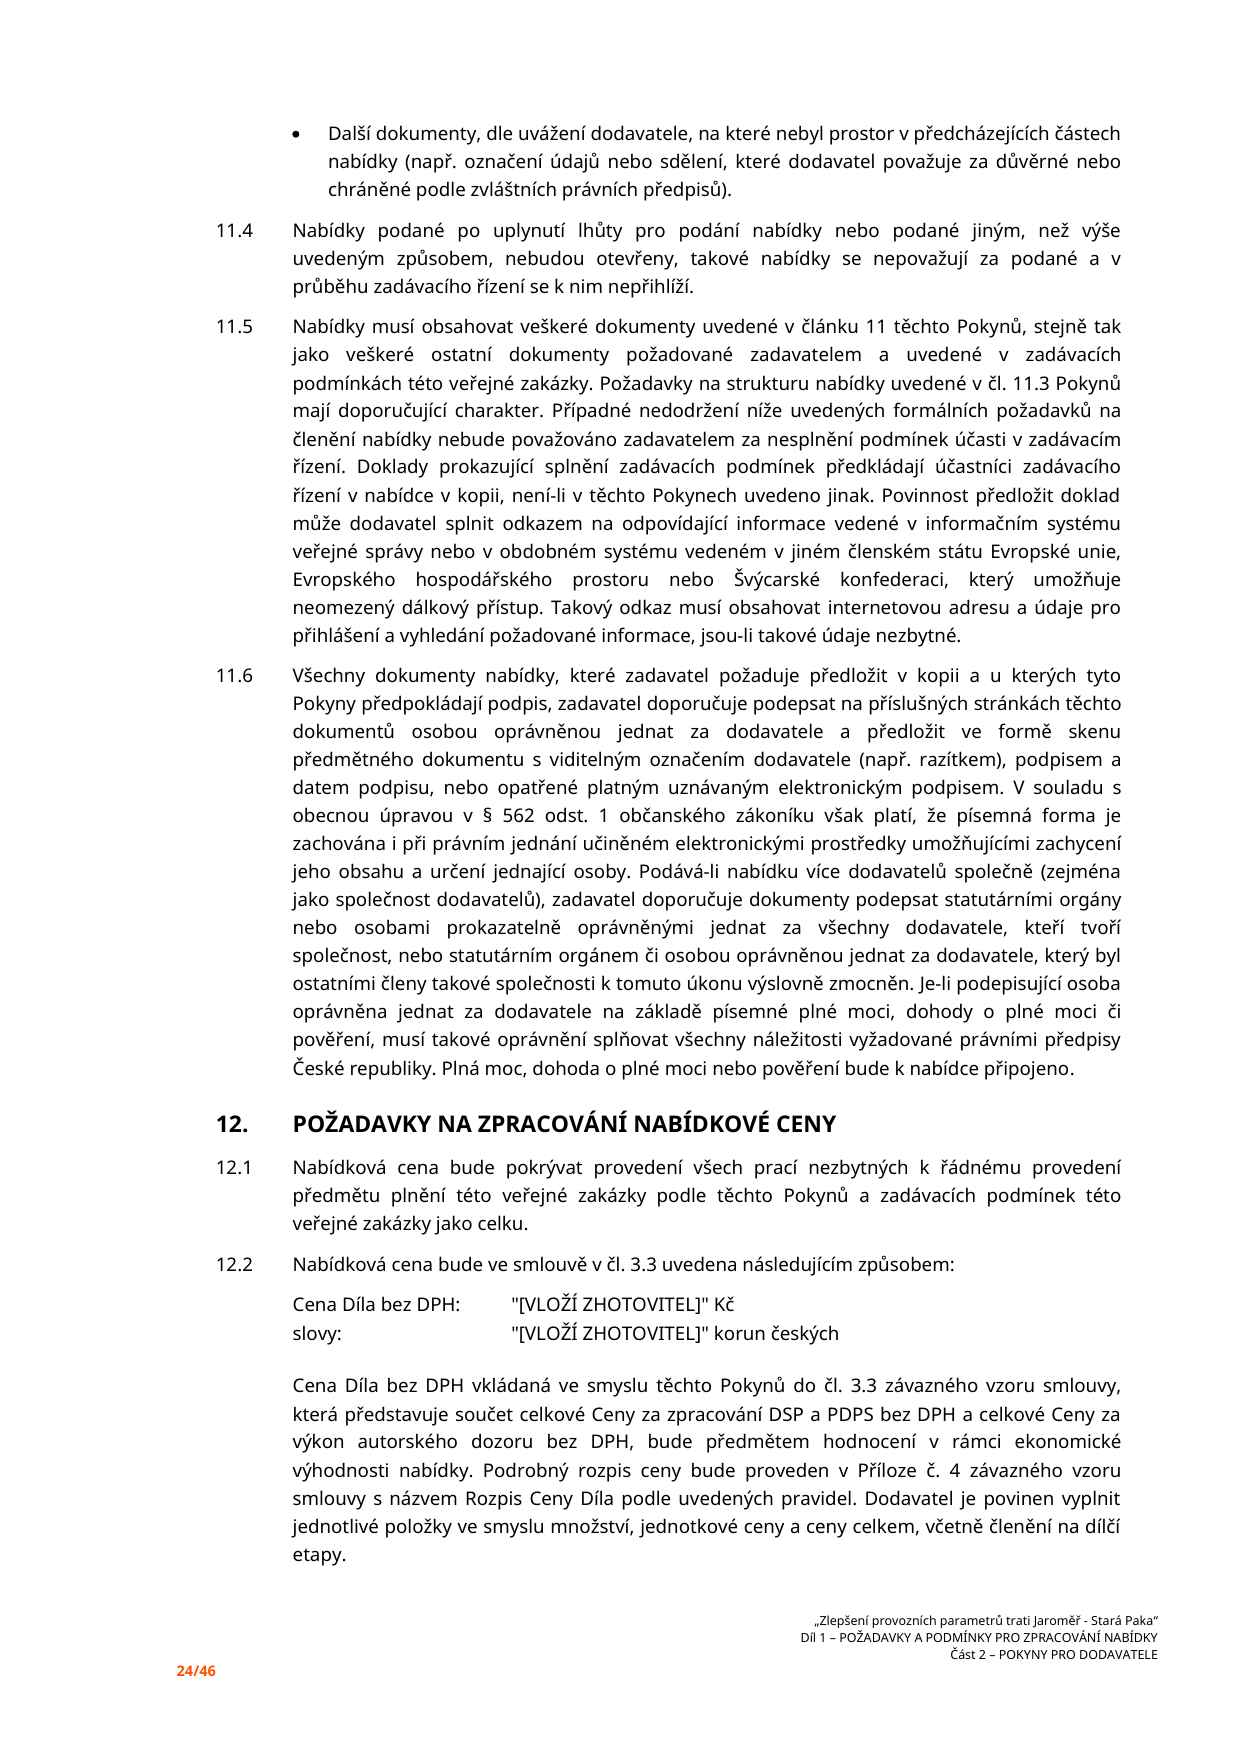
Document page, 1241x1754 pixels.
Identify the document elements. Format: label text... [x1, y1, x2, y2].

list slovy: "[VLOŽÍ ZHOTOVITEL]" korun českých [292, 1320, 1122, 1345]
list Cena Díla bez DPH: "[VLOŽÍ ZHOTOVITEL]" Kč [292, 1292, 1122, 1317]
text Nabídková cena bude ve smlouvě v čl. 3.3 uvedena následujícím způsobem: [216, 1251, 1122, 1277]
list Cena Díla bez DPH vkládaná ve smyslu těchto Pokynů do čl. 3.3 závazného vzoru smlouvy, která představuje součet celkové Ceny za zpracování DSP a PDPS bez DPH a celkové Ceny za výkon autorského dozoru bez DPH, bude předmětem hodnocení v rámci ekonomické výhodnosti nabídky. Podrobný rozpis ceny bude proveden v Příloze č. 4 závazného vzoru smlouvy s názvem Rozpis Ceny Díla podle uvedených pravidel. Dodavatel je povinen vyplnit jednotlivé položky ve smyslu množství, jednotkové ceny a ceny celkem, včetně členění na dílčí etapy. [292, 1373, 1122, 1566]
text Nabídková cena bude pokrývat provedení všech prací nezbytných k řádnému provedení předmětu plnění této veřejné zakázky podle těchto Pokynů a zadávacích podmínek této veřejné zakázky jako celku. [216, 1155, 1122, 1236]
text Nabídky podané po uplynutí lhůty pro podání nabídky nebo podané jiným, než výše uvedeným způsobem, nebudou otevřeny, takové nabídky se nepovažují za podané a v průběhu zadávacího řízení se k nim nepřihlíží. [216, 217, 1122, 299]
text Nabídky musí obsahovat veškeré dokumenty uvedené v článku 11 těchto Pokynů, stejně tak jako veškeré ostatní dokumenty požadované zadavatelem a uvedené v zadávacích podmínkách této veřejné zakázky. Požadavky na strukturu nabídky uvedené v čl. 11.3 Pokynů mají doporučující charakter. Případné nedodržení níže uvedených formálních požadavků na členění nabídky nebude považováno zadavatelem za nesplnění podmínek účasti v zadávacím řízení. Doklady prokazující splnění zadávacích podmínek předkládají účastníci zadávacího řízení v nabídce v kopii, není-li v těchto Pokynech uvedeno jinak. Povinnost předložit doklad může dodavatel splnit odkazem na odpovídající informace vedené v informačním systému veřejné správy nebo v obdobném systému vedeném v jiném členském státu Evropské unie, Evropského hospodářského prostoru nebo Švýcarské konfederaci, který umožňuje neomezený dálkový přístup. Takový odkaz musí obsahovat internetovou adresu a údaje pro přihlášení a vyhledání požadované informace, jsou-li takové údaje nezbytné. [216, 314, 1122, 647]
text Další dokumenty, dle uvážení dodavatele, na které nebyl prostor v předcházejících částech nabídky (např. označení údajů nebo sdělení, které dodavatel považuje za důvěrné nebo chráněné podle zvláštních právních předpisů). [292, 121, 1122, 202]
text POŽADAVKY NA ZPRACOVÁNÍ NABÍDKOVÉ CENY [216, 1108, 1122, 1139]
text Všechny dokumenty nabídky, které zadavatel požaduje předložit v kopii a u kterých tyto Pokyny předpokládají podpis, zadavatel doporučuje podepsat na příslušných stránkách těchto dokumentů osobou oprávněnou jednat za dodavatele a předložit ve formě skenu předmětného dokumentu s viditelným označením dodavatele (např. razítkem), podpisem a datem podpisu, nebo opatřené platným uznávaným elektronickým podpisem. V souladu s obecnou úpravou v § 562 odst. 1 občanského zákoníku však platí, že písemná forma je zachována i při právním jednání učiněném elektronickými prostředky umožňujícími zachycení jeho obsahu a určení jednající osoby. Podává-li nabídku více dodavatelů společně (zejména jako společnost dodavatelů), zadavatel doporučuje dokumenty podepsat statutárními orgány nebo osobami prokazatelně oprávněnými jednat za všechny dodavatele, kteří tvoří společnost, nebo statutárním orgánem či osobou oprávněnou jednat za dodavatele, který byl ostatními členy takové společnosti k tomuto úkonu výslovně zmocněn. Je-li podepisující osoba oprávněna jednat za dodavatele na základě písemné plné moci, dohody o plné moci či pověření, musí takové oprávnění splňovat všechny náležitosti vyžadované právními předpisy České republiky. Plná moc, dohoda o plné moci nebo pověření bude k nabídce připojeno. [216, 662, 1122, 1080]
